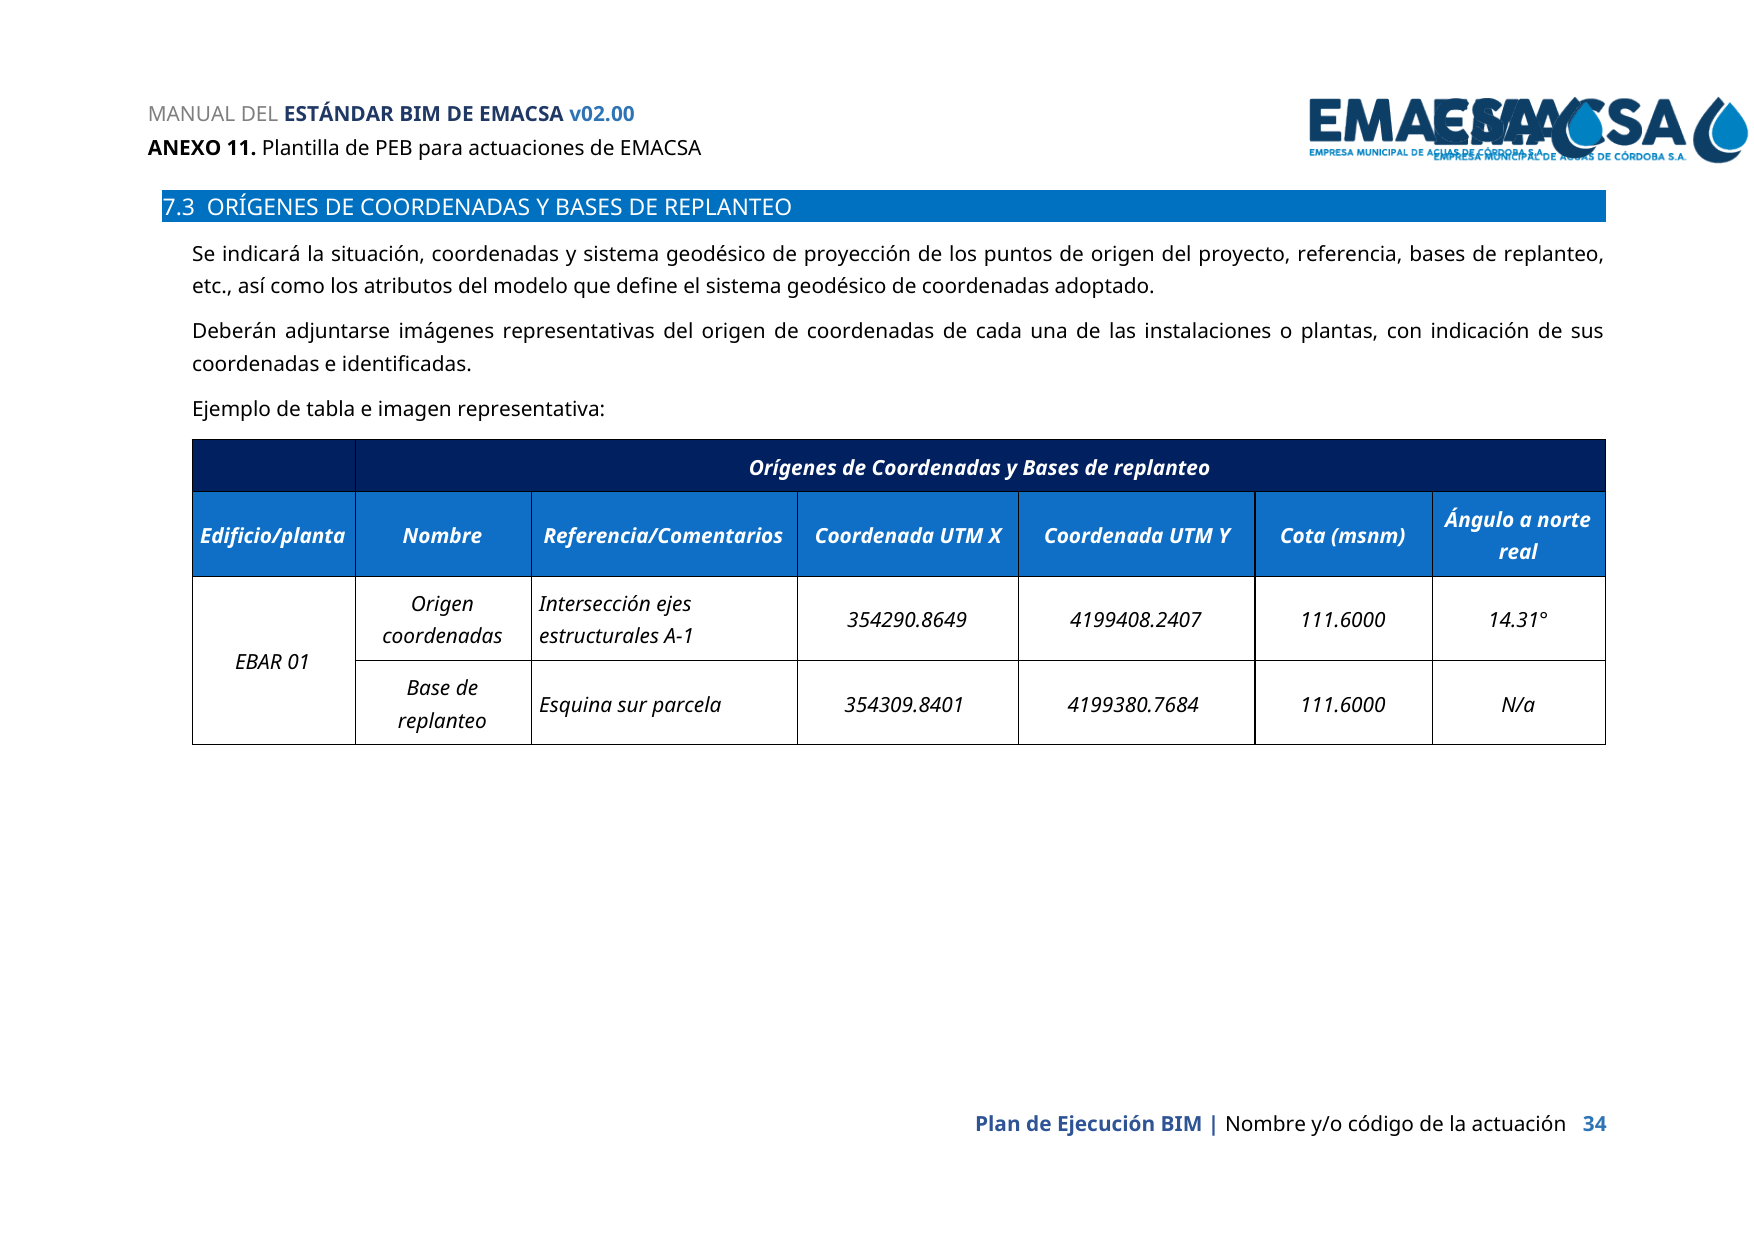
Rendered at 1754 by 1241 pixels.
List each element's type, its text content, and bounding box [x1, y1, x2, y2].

table_cell Cota (msnm) [1256, 492, 1432, 576]
table_cell 354309.8401 [798, 661, 1018, 744]
table_cell 111.6000 [1256, 661, 1432, 744]
table_cell Intersección ejes estructurales A-1 [532, 577, 797, 660]
picture [1304, 95, 1754, 165]
table_cell Origen coordenadas [356, 577, 531, 660]
table_cell Coordenada UTM Y [1019, 492, 1254, 576]
table_cell Ángulo a norte real [1433, 492, 1605, 576]
table_cell Nombre [356, 492, 531, 576]
table_header [193, 440, 355, 491]
table_cell EBAR 01 [193, 577, 355, 744]
table_cell 14.31° [1433, 577, 1605, 660]
table_cell Esquina sur parcela [532, 661, 797, 744]
subtitle ORÍGENES DE COORDENADAS Y BASES DE REPLANTEO [162, 190, 1606, 222]
text Deberán adjuntarse imágenes representativas del origen de coordenadas de cada una de las instalaciones o plantas, con indicación de sus coordenadas e identificadas. [192, 317, 1606, 378]
table_cell 111.6000 [1256, 577, 1432, 660]
text Se indicará la situación, coordenadas y sistema geodésico de proyección de los puntos de origen del proyecto, referencia, bases de replanteo, etc., así como los atributos del modelo que define el sistema geodésico de coordenadas adoptado. [192, 239, 1606, 300]
table_header Orígenes de Coordenadas y Bases de replanteo [356, 440, 1605, 491]
text Ejemplo de tabla e imagen representativa: [192, 394, 1606, 423]
table_cell 4199380.7684 [1019, 661, 1254, 744]
table_cell N/a [1433, 661, 1605, 744]
table_cell Referencia/Comentarios [532, 492, 797, 576]
table_cell 4199408.2407 [1019, 577, 1254, 660]
table_cell Base de replanteo [356, 661, 531, 744]
table_cell 354290.8649 [798, 577, 1018, 660]
table_cell Coordenada UTM X [798, 492, 1018, 576]
table_cell Edificio/planta [193, 492, 355, 576]
